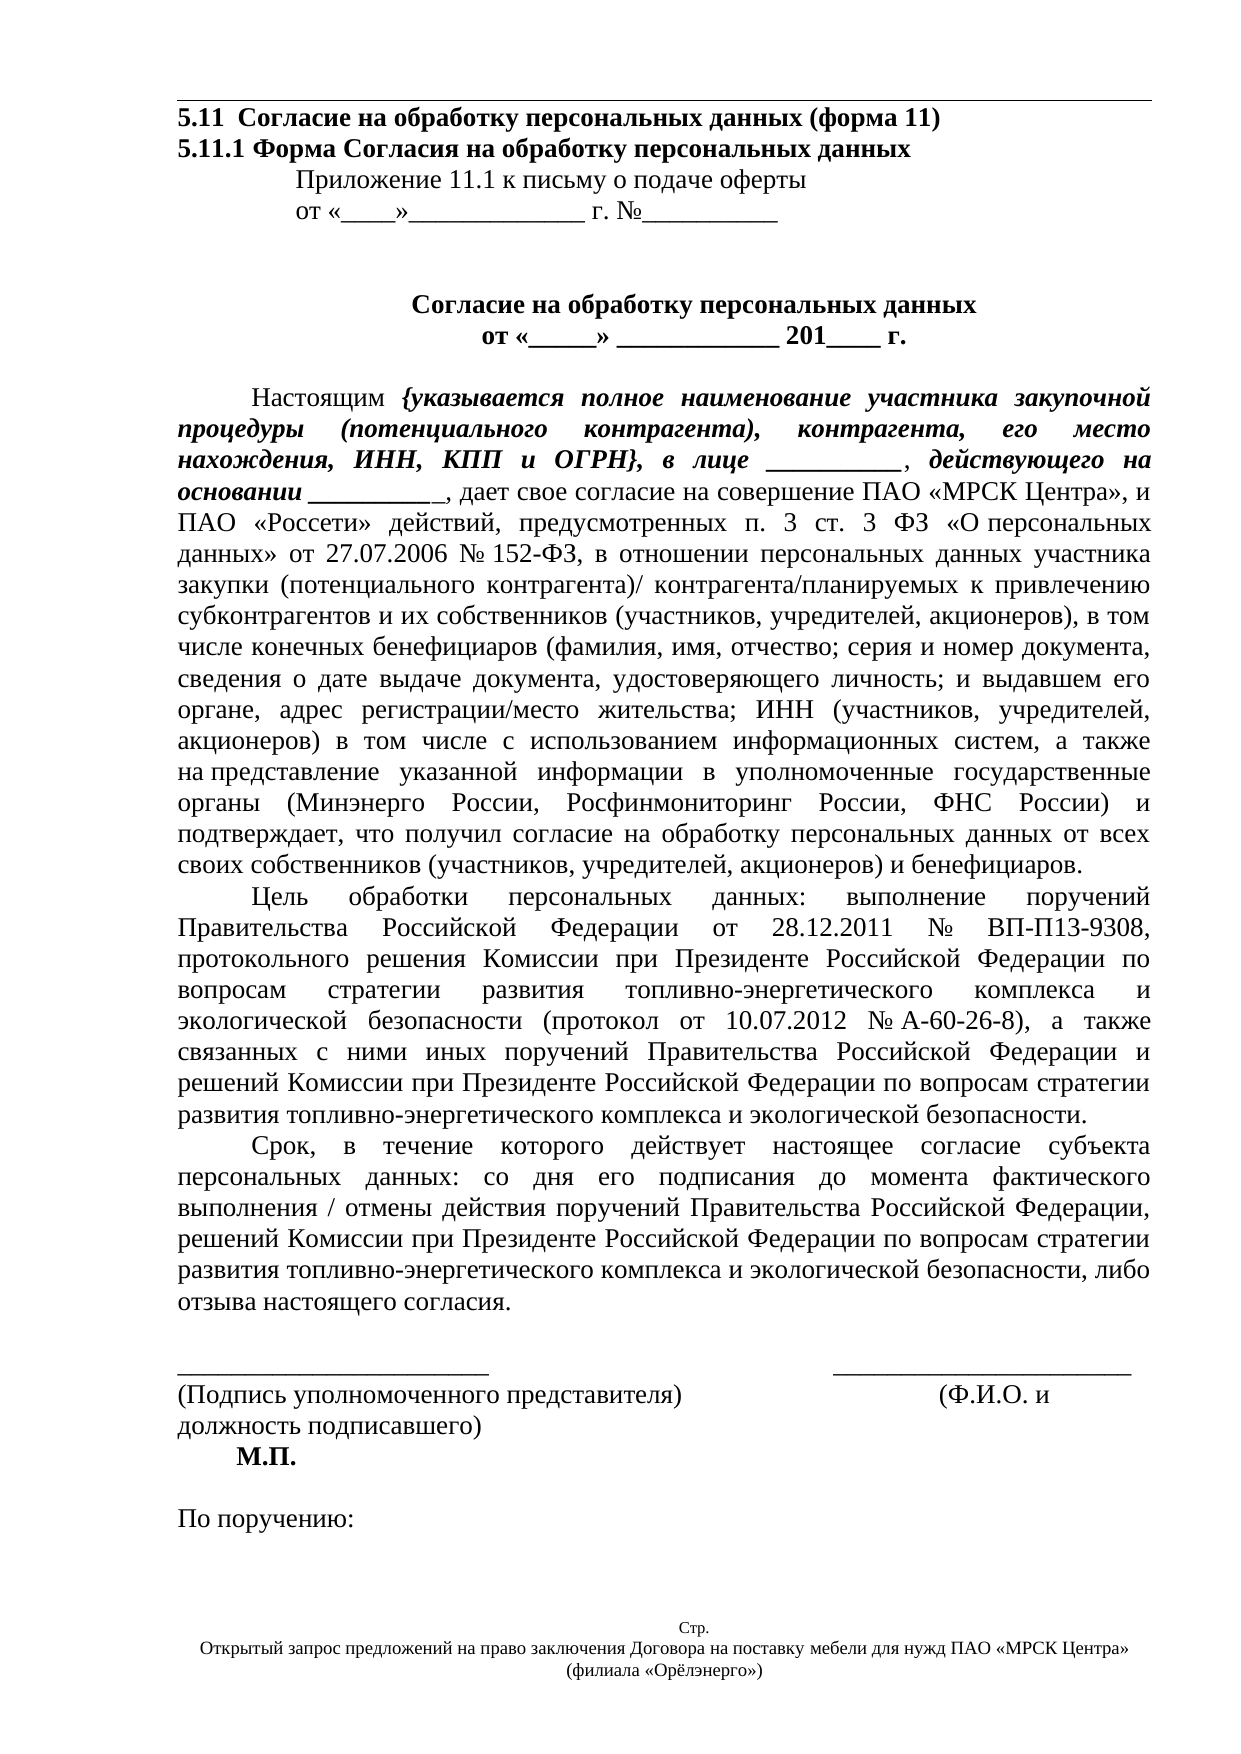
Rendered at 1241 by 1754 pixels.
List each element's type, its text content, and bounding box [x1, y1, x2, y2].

text от «_____» ____________ 201____ г. [177, 319, 1152, 350]
subtitle Форма Согласия на обработку персональных данных [177, 132, 1152, 163]
text По поручению: [177, 1503, 1152, 1534]
text М.П. [177, 1440, 1152, 1471]
text (Подпись уполномоченного представителя) (Ф.И.О. и должность подписавшего) [177, 1378, 1152, 1440]
subtitle Согласие на обработку персональных данных (форма 11) [177, 101, 1152, 132]
text Настоящим {указывается полное наименование участника закупочной процедуры (потенциального контрагента), контрагента, его место нахождения, ИНН, КПП и ОГРН}, в лице __________, действующего на основании __________, дает свое согласие на совершение ПАО «МРСК Центра», и ПАО «Россети» действий, предусмотренных п. 3 ст. 3 ФЗ «О персональных данных» от 27.07.2006 № 152-ФЗ, в отношении персональных данных участника закупки (потенциального контрагента)/ контрагента/планируемых к привлечению субконтрагентов и их собственников (участников, учредителей, акционеров), в том числе конечных бенефициаров (фамилия, имя, отчество; серия и номер документа, сведения о дате выдаче документа, удостоверяющего личность; и выдавшем его органе, адрес регистрации/место жительства; ИНН (участников, учредителей, акционеров) в том числе с использованием информационных систем, а также на представление указанной информации в уполномоченные государственные органы (Минэнерго России, Росфинмониторинг России, ФНС России) и подтверждает, что получил согласие на обработку персональных данных от всех своих собственников (участников, учредителей, акционеров) и бенефициаров. [177, 381, 1152, 880]
text Срок, в течение которого действует настоящее согласие субъекта персональных данных: со дня его подписания до момента фактического выполнения / отмены действия поручений Правительства Российской Федерации, решений Комиссии при Президенте Российской Федерации по вопросам стратегии развития топливно-энергетического комплекса и экологической безопасности, либо отзыва настоящего согласия. [177, 1129, 1152, 1316]
text Приложение 11.1 к письму о подаче оферты от «____»_____________ г. №__________ [295, 163, 1152, 226]
text Согласие на обработку персональных данных [177, 288, 1152, 319]
text Цель обработки персональных данных: выполнение поручений Правительства Российской Федерации от 28.12.2011 № ВП-П13-9308, протокольного решения Комиссии при Президенте Российской Федерации по вопросам стратегии развития топливно-энергетического комплекса и экологической безопасности (протокол от 10.07.2012 № А-60-26-8), а также связанных с ними иных поручений Правительства Российской Федерации и решений Комиссии при Президенте Российской Федерации по вопросам стратегии развития топливно-энергетического комплекса и экологической безопасности. [177, 880, 1152, 1129]
text _______________________ ______________________ [177, 1347, 1152, 1378]
